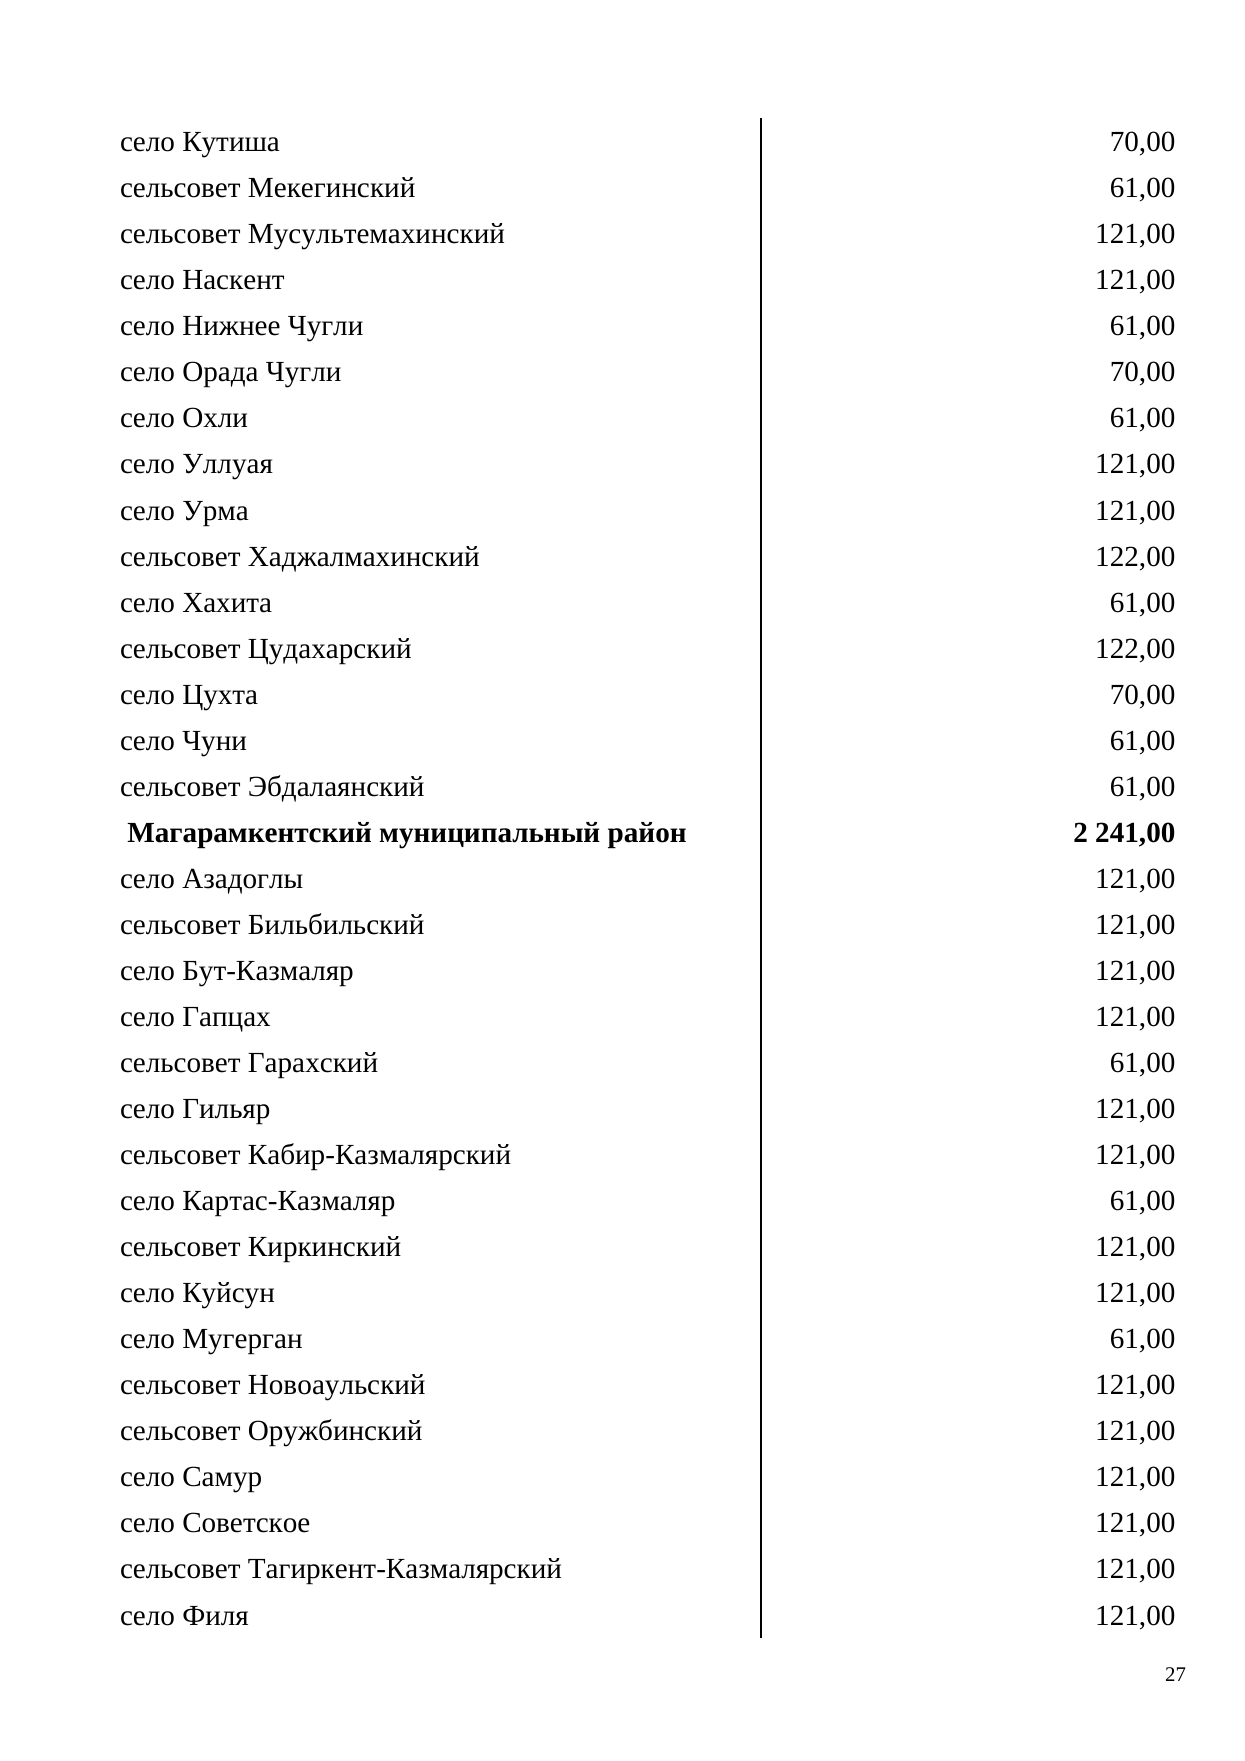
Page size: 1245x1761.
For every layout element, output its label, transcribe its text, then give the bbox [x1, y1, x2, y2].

table_cell 121,00 [762, 1407, 1175, 1453]
table_cell 121,00 [762, 1499, 1175, 1545]
table_cell сельсовет Новоаульский [120, 1361, 760, 1407]
table_cell 61,00 [762, 1039, 1175, 1085]
table_cell 121,00 [762, 1591, 1175, 1637]
table_cell сельсовет Оружбинский [120, 1407, 760, 1453]
table_cell сельсовет Бильбильский [120, 901, 760, 947]
table_cell село Куйсун [120, 1269, 760, 1315]
table_cell село Самур [120, 1453, 760, 1499]
table_cell село Уллуая [120, 440, 760, 486]
table_cell село Наскент [120, 256, 760, 302]
table_cell 121,00 [762, 1223, 1175, 1269]
table_cell 61,00 [762, 763, 1175, 809]
table_cell 122,00 [762, 533, 1175, 578]
table_cell село Мугерган [120, 1315, 760, 1361]
table_cell сельсовет Тагиркент-Казмалярский [120, 1545, 760, 1591]
table_cell Магарамкентский муниципальный район [120, 809, 760, 855]
table_cell село Орада Чугли [120, 348, 760, 394]
table_cell село Советское [120, 1499, 760, 1545]
table_cell село Хахита [120, 579, 760, 624]
table_cell 70,00 [762, 671, 1175, 717]
table_cell село Гапцах [120, 993, 760, 1039]
table_cell село Азадоглы [120, 855, 760, 901]
table_cell село Филя [120, 1591, 760, 1637]
table_cell село Урма [120, 486, 760, 532]
table_cell 121,00 [762, 947, 1175, 993]
table_cell село Цухта [120, 671, 760, 717]
table_cell село Кутиша [120, 118, 760, 164]
table_cell 121,00 [762, 1269, 1175, 1315]
table_cell 121,00 [762, 901, 1175, 947]
table_cell 121,00 [762, 993, 1175, 1039]
table_cell 121,00 [762, 1131, 1175, 1177]
table_cell 61,00 [762, 1177, 1175, 1223]
table_cell село Бут-Казмаляр [120, 947, 760, 993]
table_cell село Нижнее Чугли [120, 302, 760, 348]
table_cell 121,00 [762, 210, 1175, 256]
table_cell сельсовет Мекегинский [120, 164, 760, 210]
table_cell 121,00 [762, 256, 1175, 302]
table_cell 61,00 [762, 717, 1175, 763]
table_cell 61,00 [762, 579, 1175, 624]
table_cell 61,00 [762, 164, 1175, 210]
table_cell сельсовет Цудахарский [120, 625, 760, 671]
table_cell 61,00 [762, 1315, 1175, 1361]
table_cell село Охли [120, 394, 760, 440]
table_cell 70,00 [762, 118, 1175, 164]
table_cell сельсовет Хаджалмахинский [120, 533, 760, 578]
table_cell 61,00 [762, 394, 1175, 440]
table_cell 121,00 [762, 855, 1175, 901]
table_cell село Чуни [120, 717, 760, 763]
table_cell 122,00 [762, 625, 1175, 671]
table_cell 121,00 [762, 440, 1175, 486]
table_cell сельсовет Киркинский [120, 1223, 760, 1269]
table_cell село Картас-Казмаляр [120, 1177, 760, 1223]
table_cell сельсовет Мусультемахинский [120, 210, 760, 256]
table_cell сельсовет Гарахский [120, 1039, 760, 1085]
table_cell 121,00 [762, 1545, 1175, 1591]
table_cell 121,00 [762, 1361, 1175, 1407]
table_cell сельсовет Кабир-Казмалярский [120, 1131, 760, 1177]
table_cell 121,00 [762, 1453, 1175, 1499]
table_cell 70,00 [762, 348, 1175, 394]
table_cell сельсовет Эбдалаянский [120, 763, 760, 809]
table_cell 121,00 [762, 1085, 1175, 1131]
table_cell 2 241,00 [762, 809, 1175, 855]
table_cell село Гильяр [120, 1085, 760, 1131]
table_cell 61,00 [762, 302, 1175, 348]
table_cell 121,00 [762, 486, 1175, 532]
